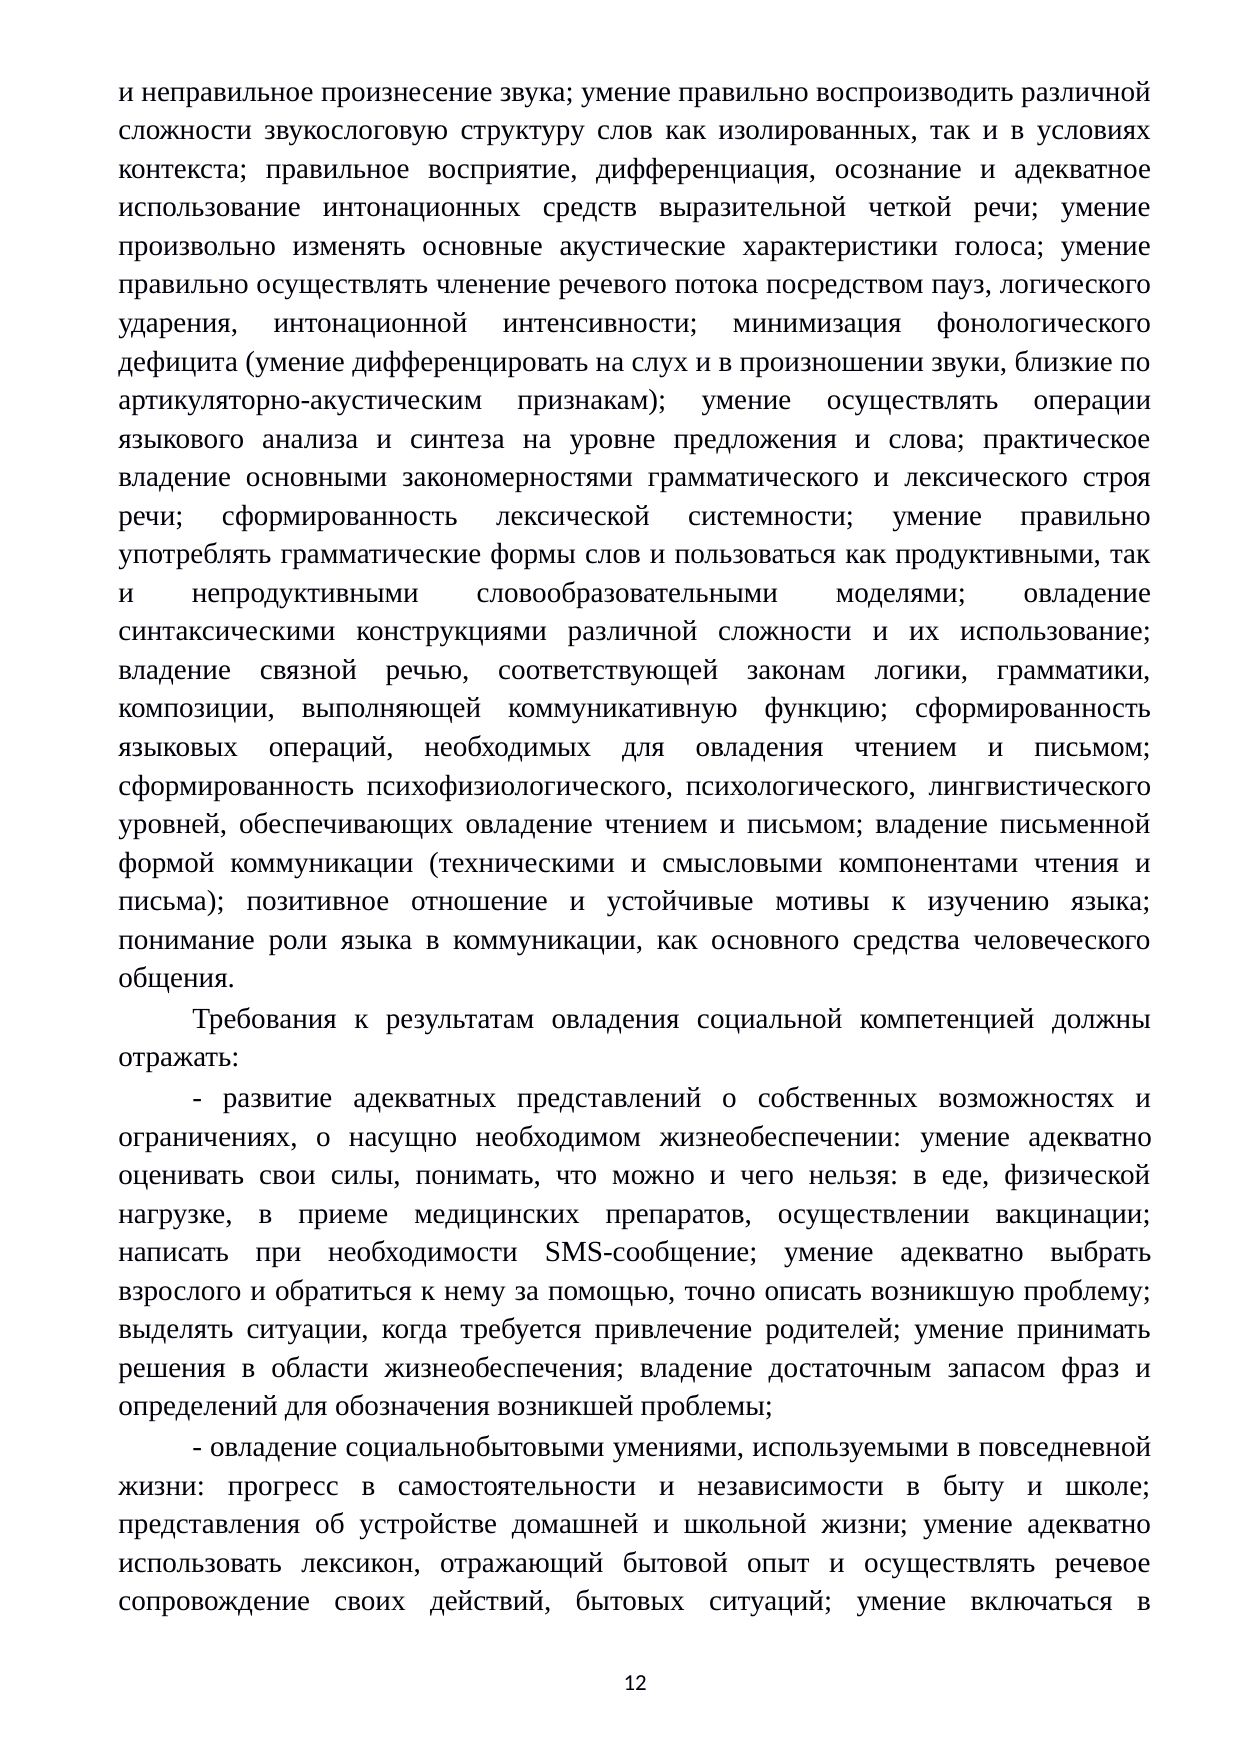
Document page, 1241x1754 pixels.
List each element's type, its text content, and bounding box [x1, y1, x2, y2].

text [118, 1429, 1152, 1617]
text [118, 74, 1152, 994]
text - развитие адекватных представлений о собственных возможностях и ограничениях, о насущно необходимом жизнеобеспечении: умение адекватно оценивать свои силы, понимать, что можно и чего нельзя: в еде, физической нагрузке, в приеме медицинских препаратов, осуществлении вакцинации; написать при необходимости SMS-сообщение; умение адекватно выбрать взрослого и обратиться к нему за помощью, точно описать возникшую проблему; выделять ситуации, когда требуется привлечение родителей; умение принимать решения в области жизнеобеспечения; владение достаточным запасом фраз и определений для обозначения возникшей проблемы; [118, 1080, 1152, 1422]
text Требования к результатам овладения социальной компетенцией должны отражать: [118, 1001, 1152, 1073]
